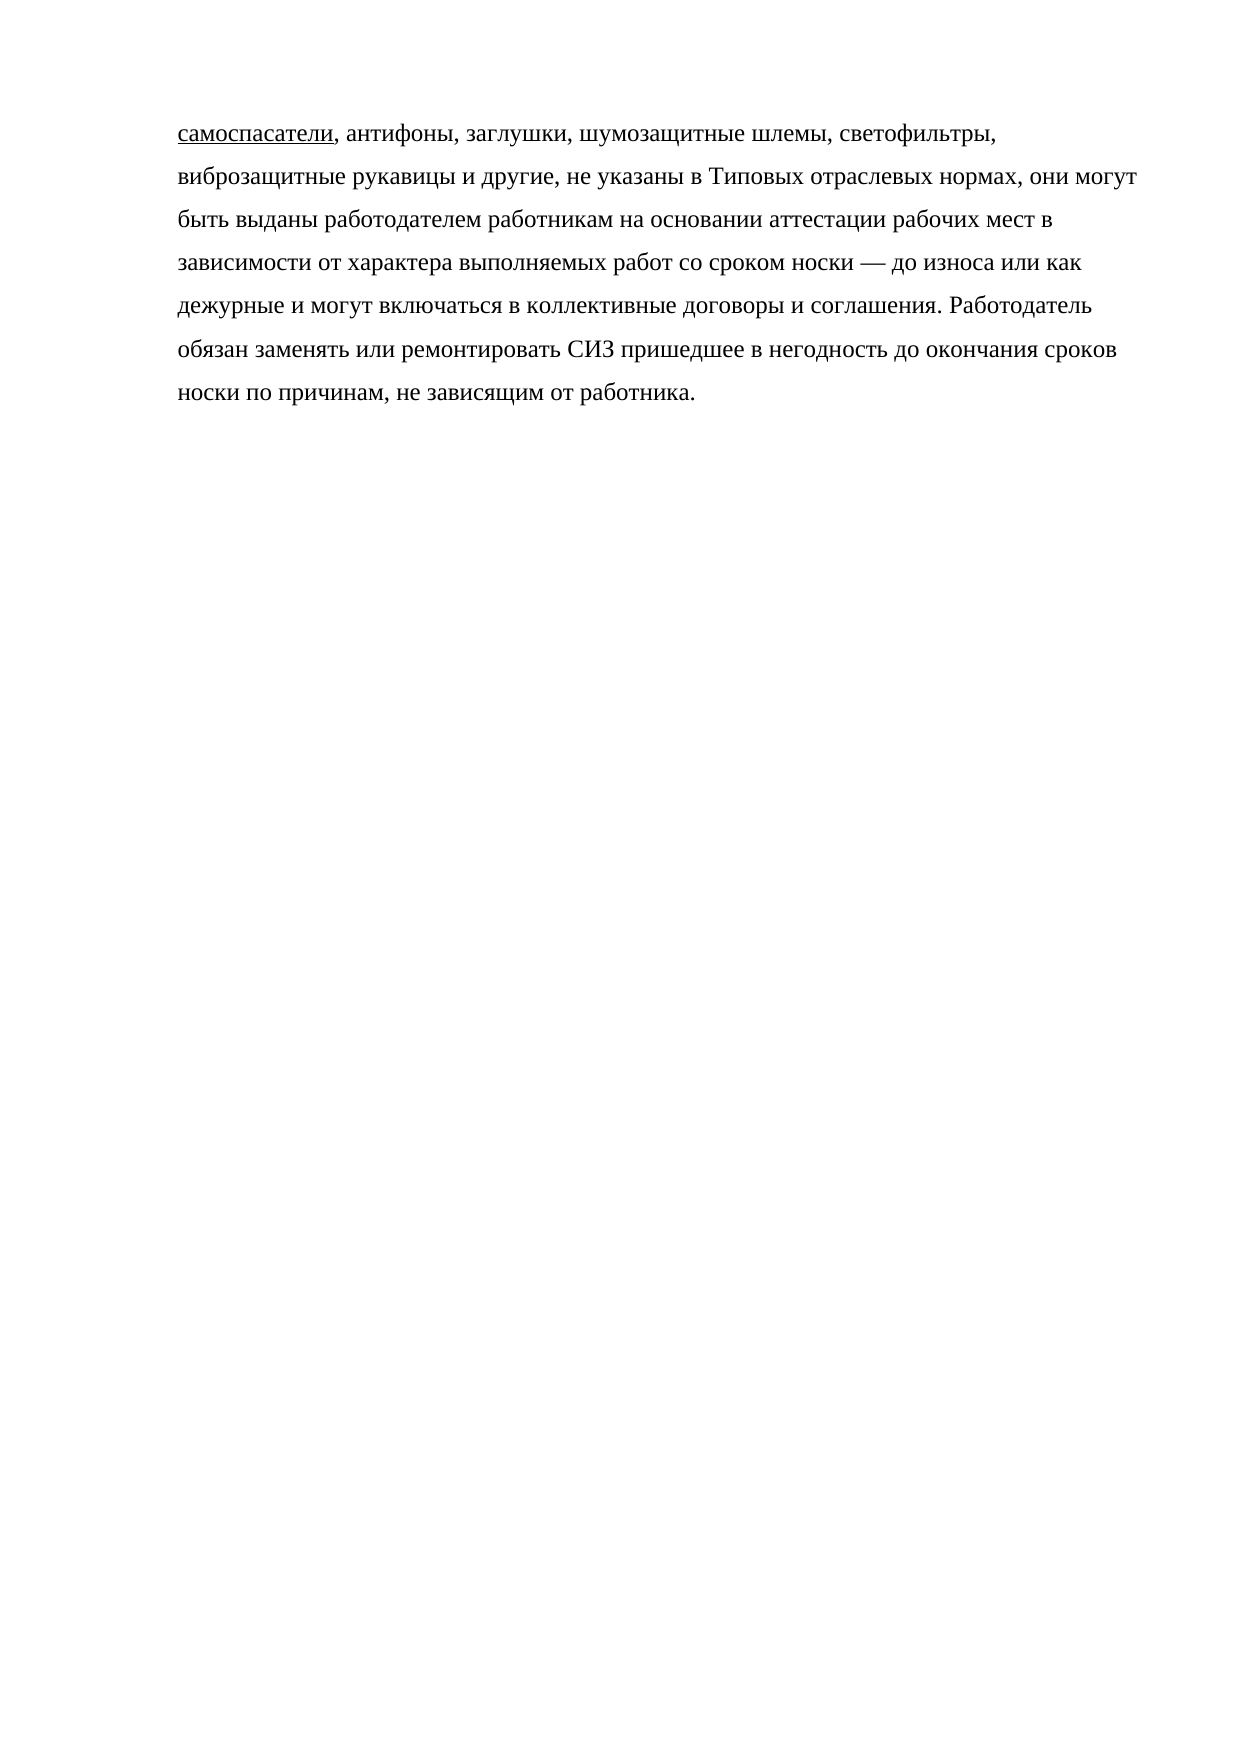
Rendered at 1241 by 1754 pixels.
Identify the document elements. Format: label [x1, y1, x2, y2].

text [177, 118, 1152, 406]
